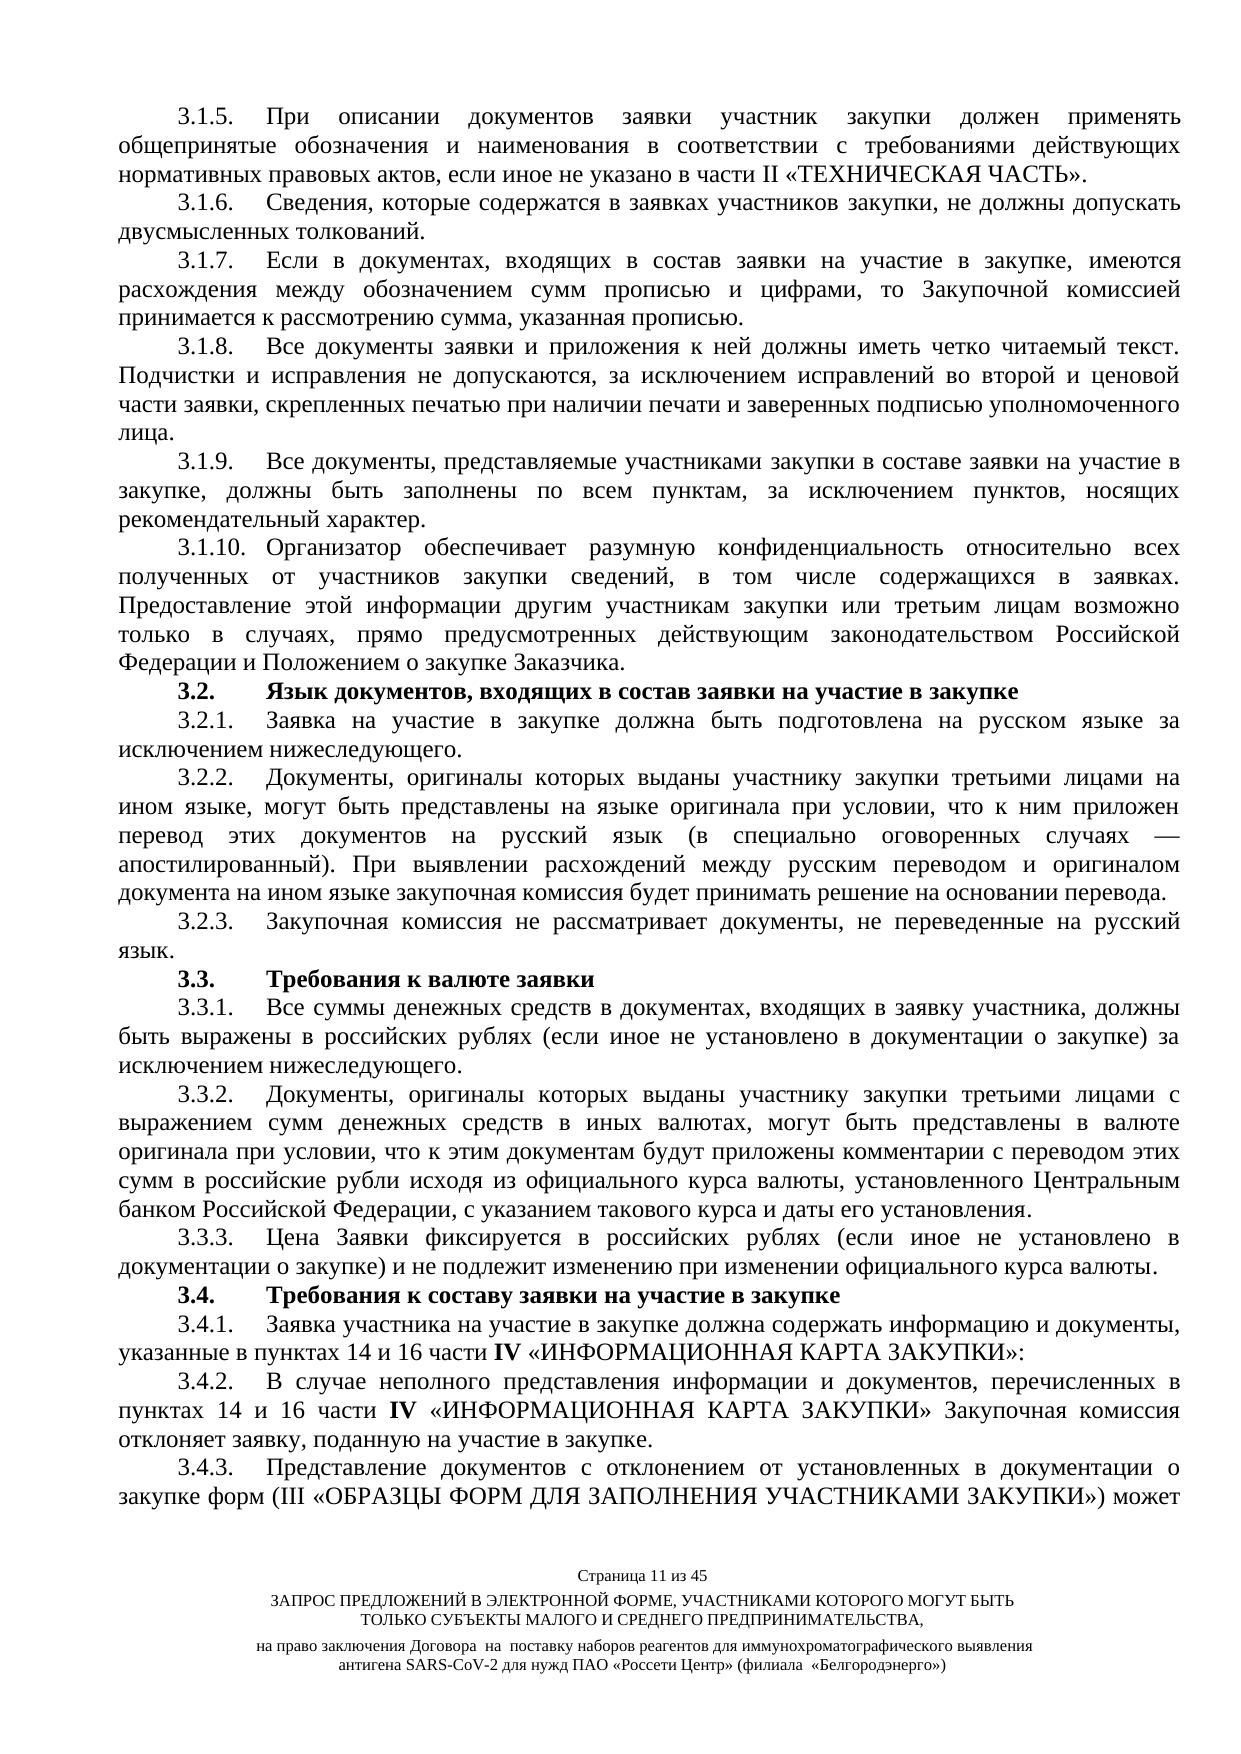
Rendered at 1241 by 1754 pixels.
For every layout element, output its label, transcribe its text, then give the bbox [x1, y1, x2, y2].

subtitle В случае неполного представления информации и документов, перечисленных в пунктах 14 и 16 части IV «ИНФОРМАЦИОННАЯ КАРТА ЗАКУПКИ» Закупочная комиссия отклоняет заявку, поданную на участие в закупке. [118, 1366, 1181, 1452]
subtitle Заявка участника на участие в закупке должна содержать информацию и документы, указанные в пунктах 14 и 16 части IV «ИНФОРМАЦИОННАЯ КАРТА ЗАКУПКИ»: [118, 1309, 1181, 1366]
subtitle Все документы заявки и приложения к ней должны иметь четко читаемый текст. Подчистки и исправления не допускаются, за исключением исправлений во второй и ценовой части заявки, скрепленных печатью при наличии печати и заверенных подписью уполномоченного лица. [118, 331, 1181, 446]
subtitle Цена Заявки фиксируется в российских рублях (если иное не установлено в документации о закупке) и не подлежит изменению при изменении официального курса валюты. [118, 1222, 1181, 1280]
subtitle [118, 1452, 1181, 1510]
subtitle Все документы, представляемые участниками закупки в составе заявки на участие в закупке, должны быть заполнены по всем пунктам, за исключением пунктов, носящих рекомендательный характер. [118, 446, 1181, 532]
subtitle Требования к валюте заявки [118, 964, 1181, 992]
subtitle Организатор обеспечивает разумную конфиденциальность относительно всех полученных от участников закупки сведений, в том числе содержащихся в заявках. Предоставление этой информации другим участникам закупки или третьим лицам возможно только в случаях, прямо предусмотренных действующим законодательством Российской Федерации и Положением о закупке Заказчика. [118, 532, 1181, 676]
subtitle Требования к составу заявки на участие в закупке [118, 1280, 1181, 1309]
subtitle Документы, оригиналы которых выданы участнику закупки третьими лицами на ином языке, могут быть представлены на языке оригинала при условии, что к ним приложен перевод этих документов на русский язык (в специально оговоренных случаях — апостилированный). При выявлении расхождений между русским переводом и оригиналом документа на ином языке закупочная комиссия будет принимать решение на основании перевода. [118, 762, 1181, 906]
subtitle Все суммы денежных средств в документах, входящих в заявку участника, должны быть выражены в российских рублях (если иное не установлено в документации о закупке) за исключением нижеследующего. [118, 992, 1181, 1079]
subtitle При описании документов заявки участник закупки должен применять общепринятые обозначения и наименования в соответствии с требованиями действующих нормативных правовых актов, если иное не указано в части II «ТЕХНИЧЕСКАЯ ЧАСТЬ». [118, 101, 1181, 187]
subtitle Документы, оригиналы которых выданы участнику закупки третьими лицами с выражением сумм денежных средств в иных валютах, могут быть представлены в валюте оригинала при условии, что к этим документам будут приложены комментарии с переводом этих сумм в российские рубли исходя из официального курса валюты, установленного Центральным банком Российской Федерации, с указанием такового курса и даты его установления. [118, 1079, 1181, 1222]
subtitle Заявка на участие в закупке должна быть подготовлена на русском языке за исключением нижеследующего. [118, 705, 1181, 762]
subtitle Если в документах, входящих в состав заявки на участие в закупке, имеются расхождения между обозначением сумм прописью и цифрами, то Закупочной комиссией принимается к рассмотрению сумма, указанная прописью. [118, 245, 1181, 331]
subtitle Сведения, которые содержатся в заявках участников закупки, не должны допускать двусмысленных толкований. [118, 187, 1181, 245]
subtitle Язык документов, входящих в состав заявки на участие в закупке [118, 676, 1181, 705]
subtitle Закупочная комиссия не рассматривает документы, не переведенные на русский язык. [118, 906, 1181, 964]
